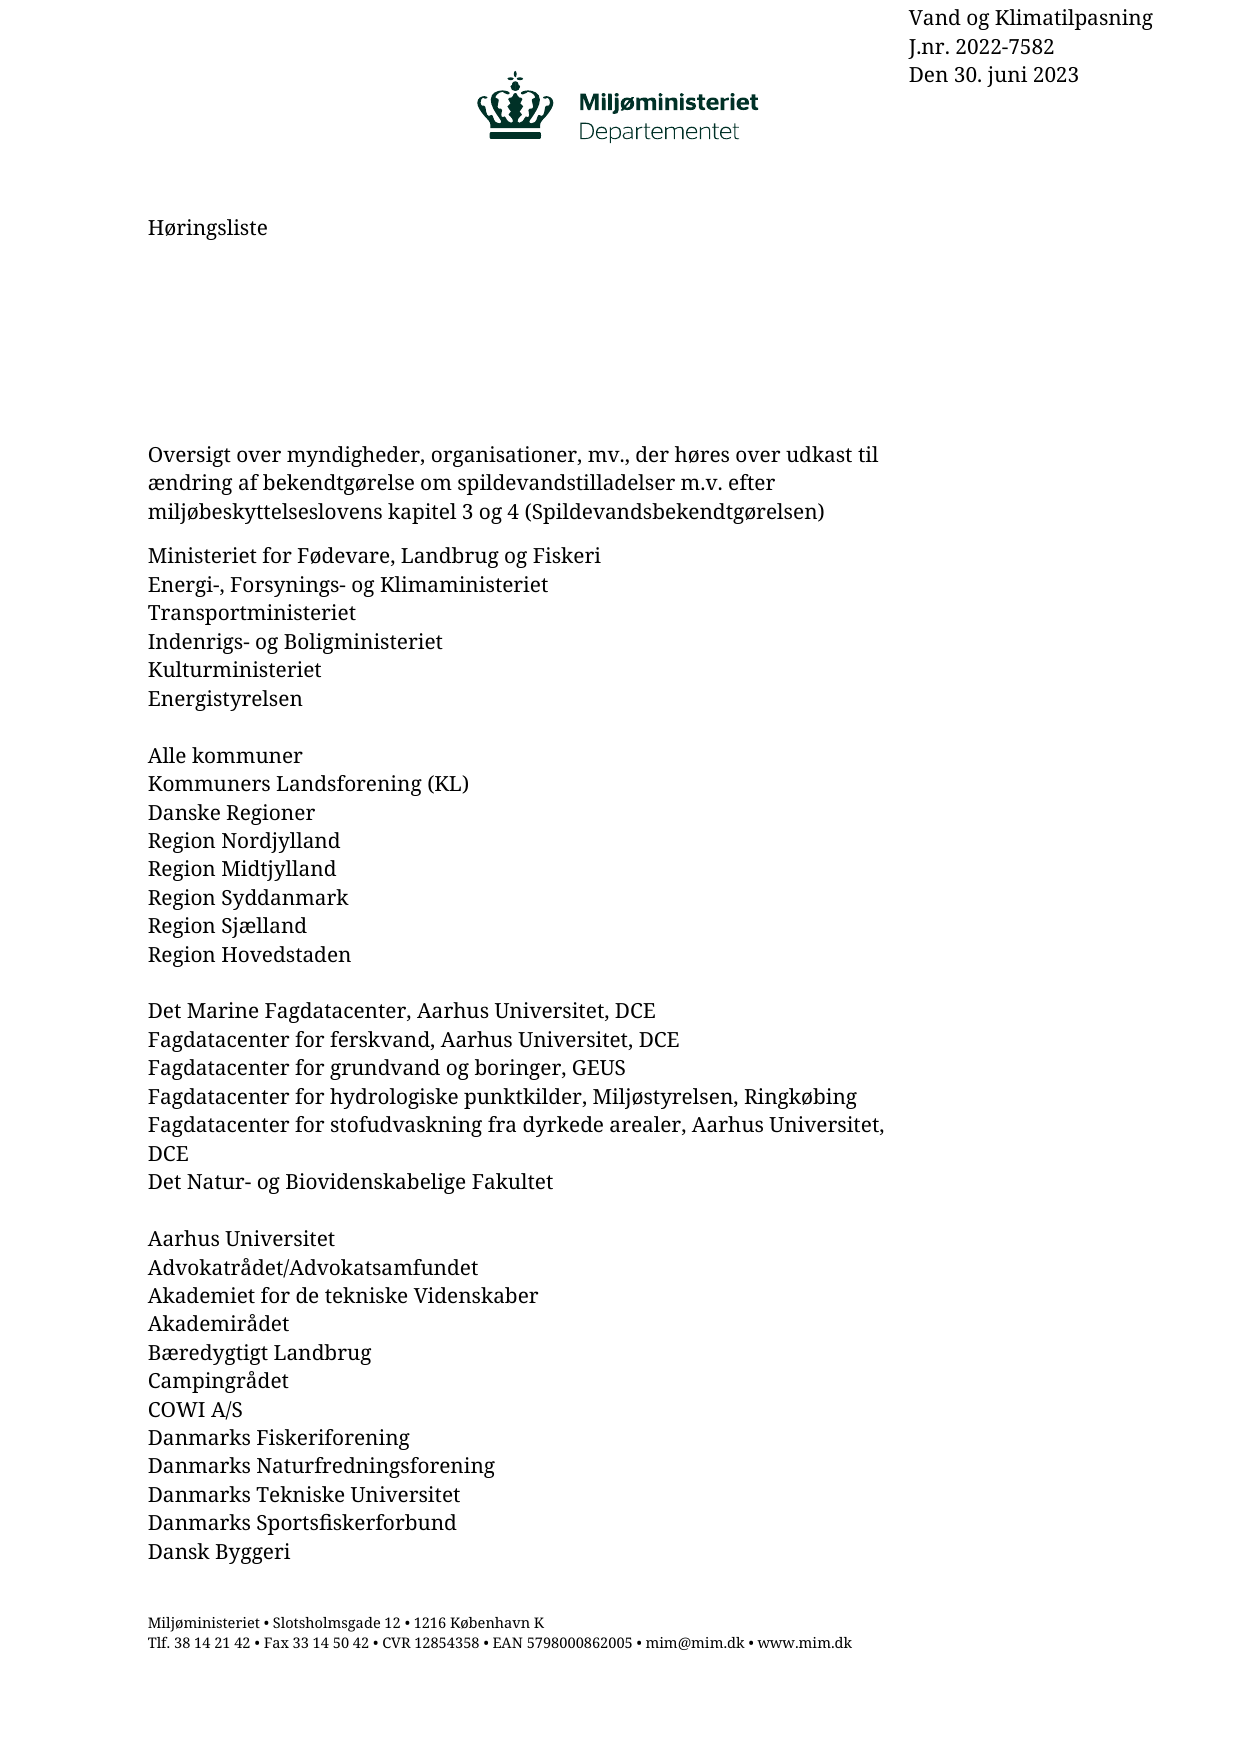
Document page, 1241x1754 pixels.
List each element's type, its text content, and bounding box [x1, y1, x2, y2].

text Danmarks Sportsfiskerforbund [148, 1508, 909, 1537]
text Campingrådet [148, 1366, 909, 1395]
text Energi-, Forsynings- og Klimaministeriet [148, 570, 909, 598]
text Akademirådet [148, 1309, 909, 1338]
text Region Sjælland [148, 911, 909, 940]
text Region Hovedstaden [148, 940, 909, 968]
text Aarhus Universitet [148, 1224, 909, 1253]
text Dansk Byggeri [148, 1537, 909, 1565]
text Det Marine Fagdatacenter, Aarhus Universitet, DCE [148, 997, 909, 1025]
text Danske Regioner [148, 798, 909, 826]
text Fagdatacenter for hydrologiske punktkilder, Miljøstyrelsen, Ringkøbing [148, 1082, 909, 1110]
text Kulturministeriet [148, 655, 909, 684]
text Det Natur- og Biovidenskabelige Fakultet [148, 1167, 909, 1196]
text Region Syddanmark [148, 883, 909, 911]
text Alle kommuner [148, 741, 909, 769]
text Fagdatacenter for stofudvaskning fra dyrkede arealer, Aarhus Universitet, DCE [148, 1110, 909, 1167]
text COWI A/S [148, 1395, 909, 1423]
text Fagdatacenter for ferskvand, Aarhus Universitet, DCE [148, 1025, 909, 1053]
text Danmarks Fiskeriforening [148, 1423, 909, 1452]
text Advokatrådet/Advokatsamfundet [148, 1253, 909, 1281]
text Energistyrelsen [148, 684, 909, 712]
text Kommuners Landsforening (KL) [148, 769, 909, 798]
text Transportministeriet [148, 598, 909, 627]
text Region Midtjylland [148, 854, 909, 883]
text Region Nordjylland [148, 826, 909, 854]
table_header Høringsliste Oversigt over myndigheder, organisationer, mv., der høres over udkast til ændring af bekendtgørelse om spildevandstilladelser m.v. efter miljøbeskyttelseslovens kapitel 3 og 4 (Spildevandsbekendtgørelsen) [148, 213, 892, 542]
text Ministeriet for Fødevare, Landbrug og Fiskeri [148, 542, 909, 570]
text Fagdatacenter for grundvand og boringer, GEUS [148, 1053, 909, 1082]
text Bæredygtigt Landbrug [148, 1338, 909, 1366]
text Danmarks Naturfredningsforening [148, 1452, 909, 1480]
text Indenrigs- og Boligministeriet [148, 627, 909, 655]
text Danmarks Tekniske Universitet [148, 1480, 909, 1508]
text Akademiet for de tekniske Videnskaber [148, 1281, 909, 1309]
